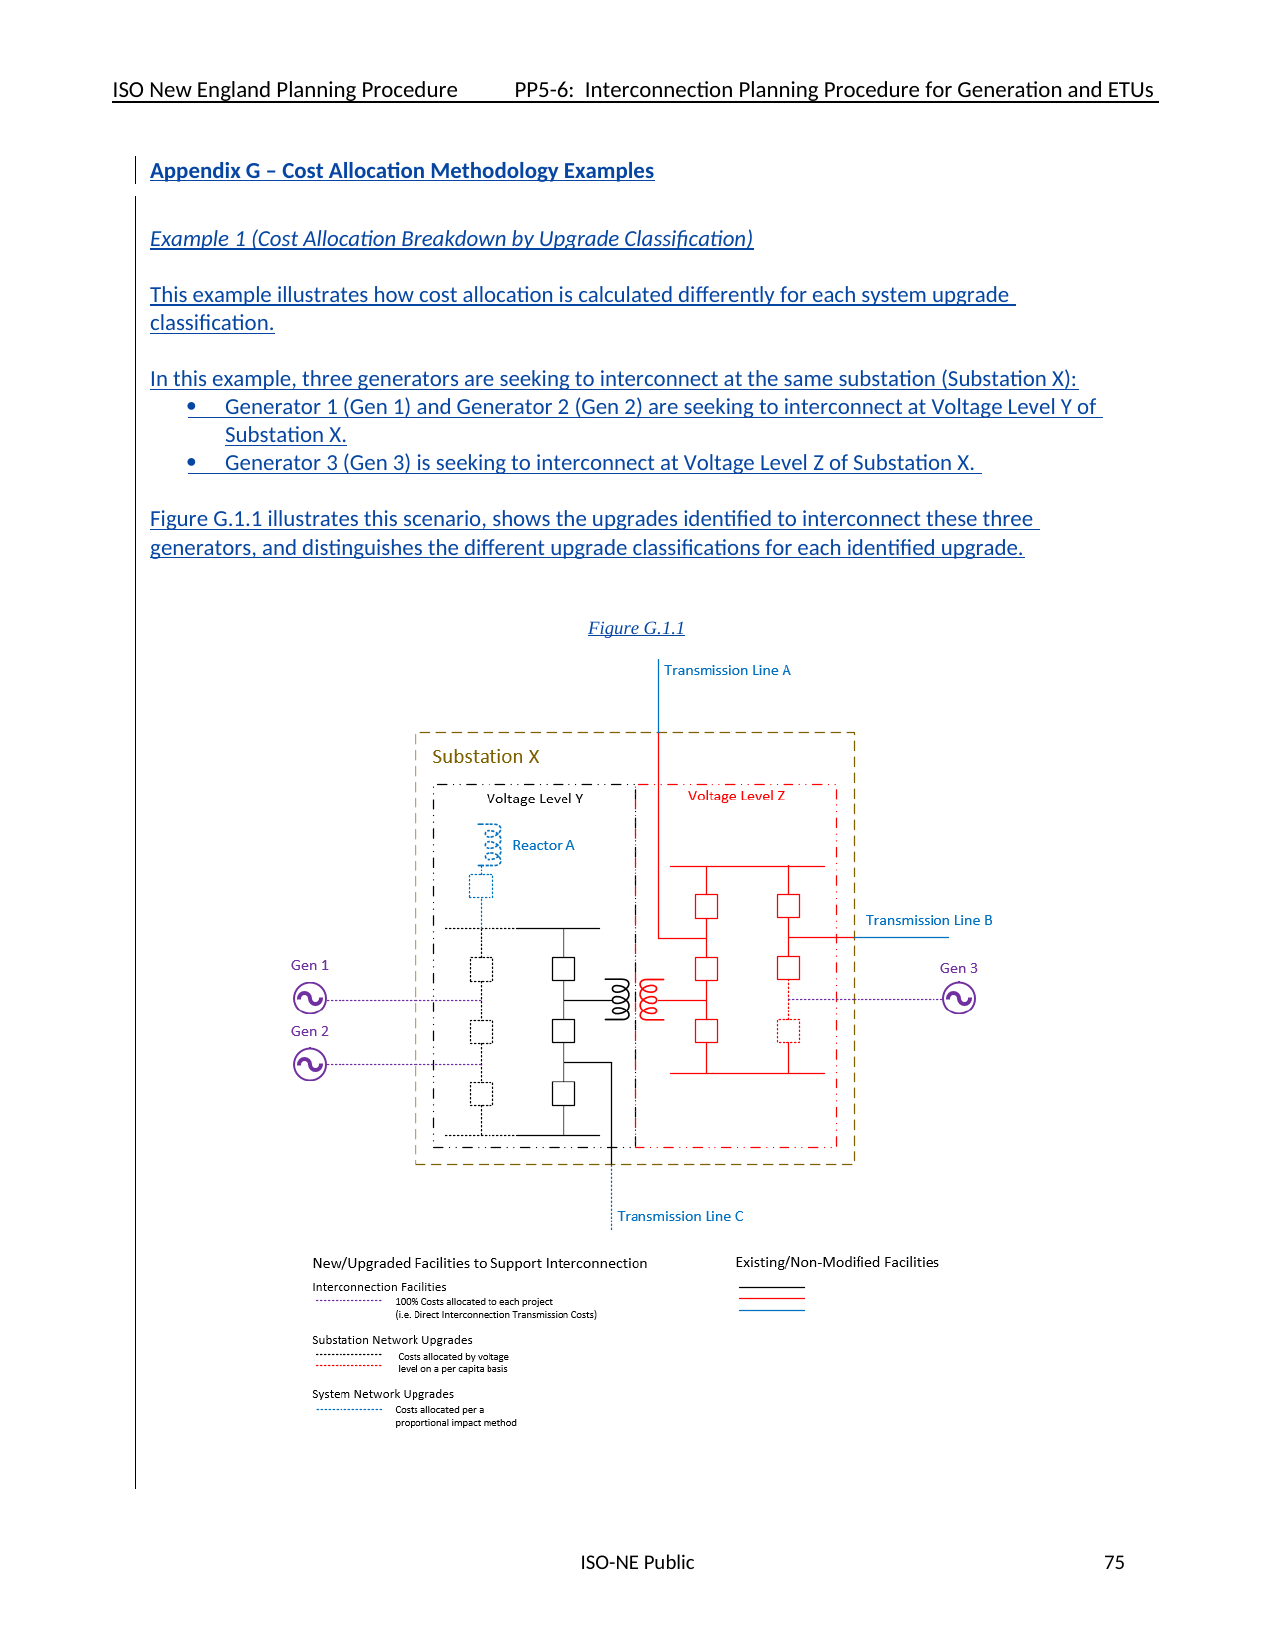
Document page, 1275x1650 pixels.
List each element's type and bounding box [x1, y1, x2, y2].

picture [268, 659, 1007, 1433]
